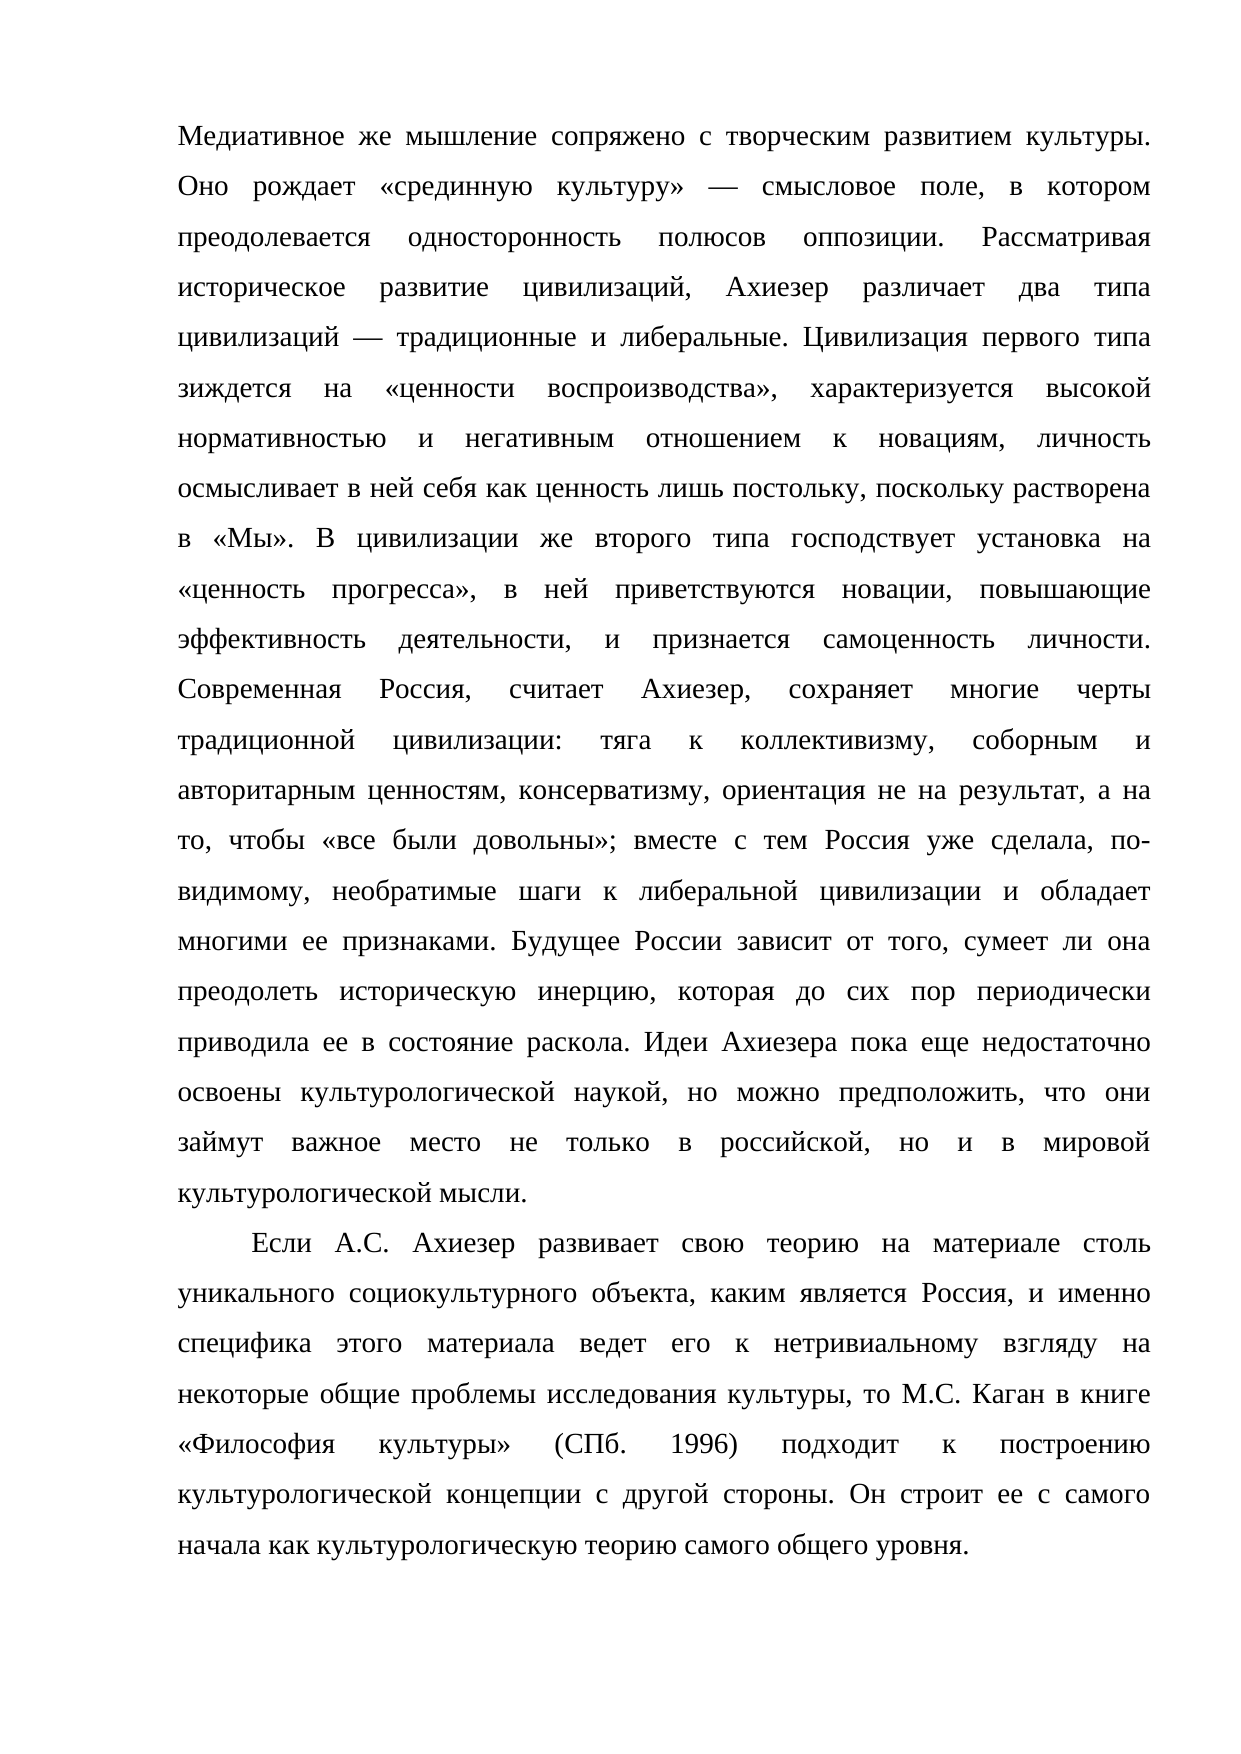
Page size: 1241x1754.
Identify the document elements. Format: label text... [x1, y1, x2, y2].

text Если А.С. Ахиезер развивает свою теорию на материале столь уникального социокультурного объекта, каким является Россия, и именно специфика этого материала ведет его к нетривиальному взгляду на некоторые общие проблемы исследования культуры, то М.С. Каган в книге «Философия культуры» (СПб. 1996) подходит к построению культурологической концепции с другой стороны. Он строит ее с самого начала как культурологическую теорию самого общего уровня. [177, 1225, 1152, 1560]
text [177, 118, 1152, 1208]
